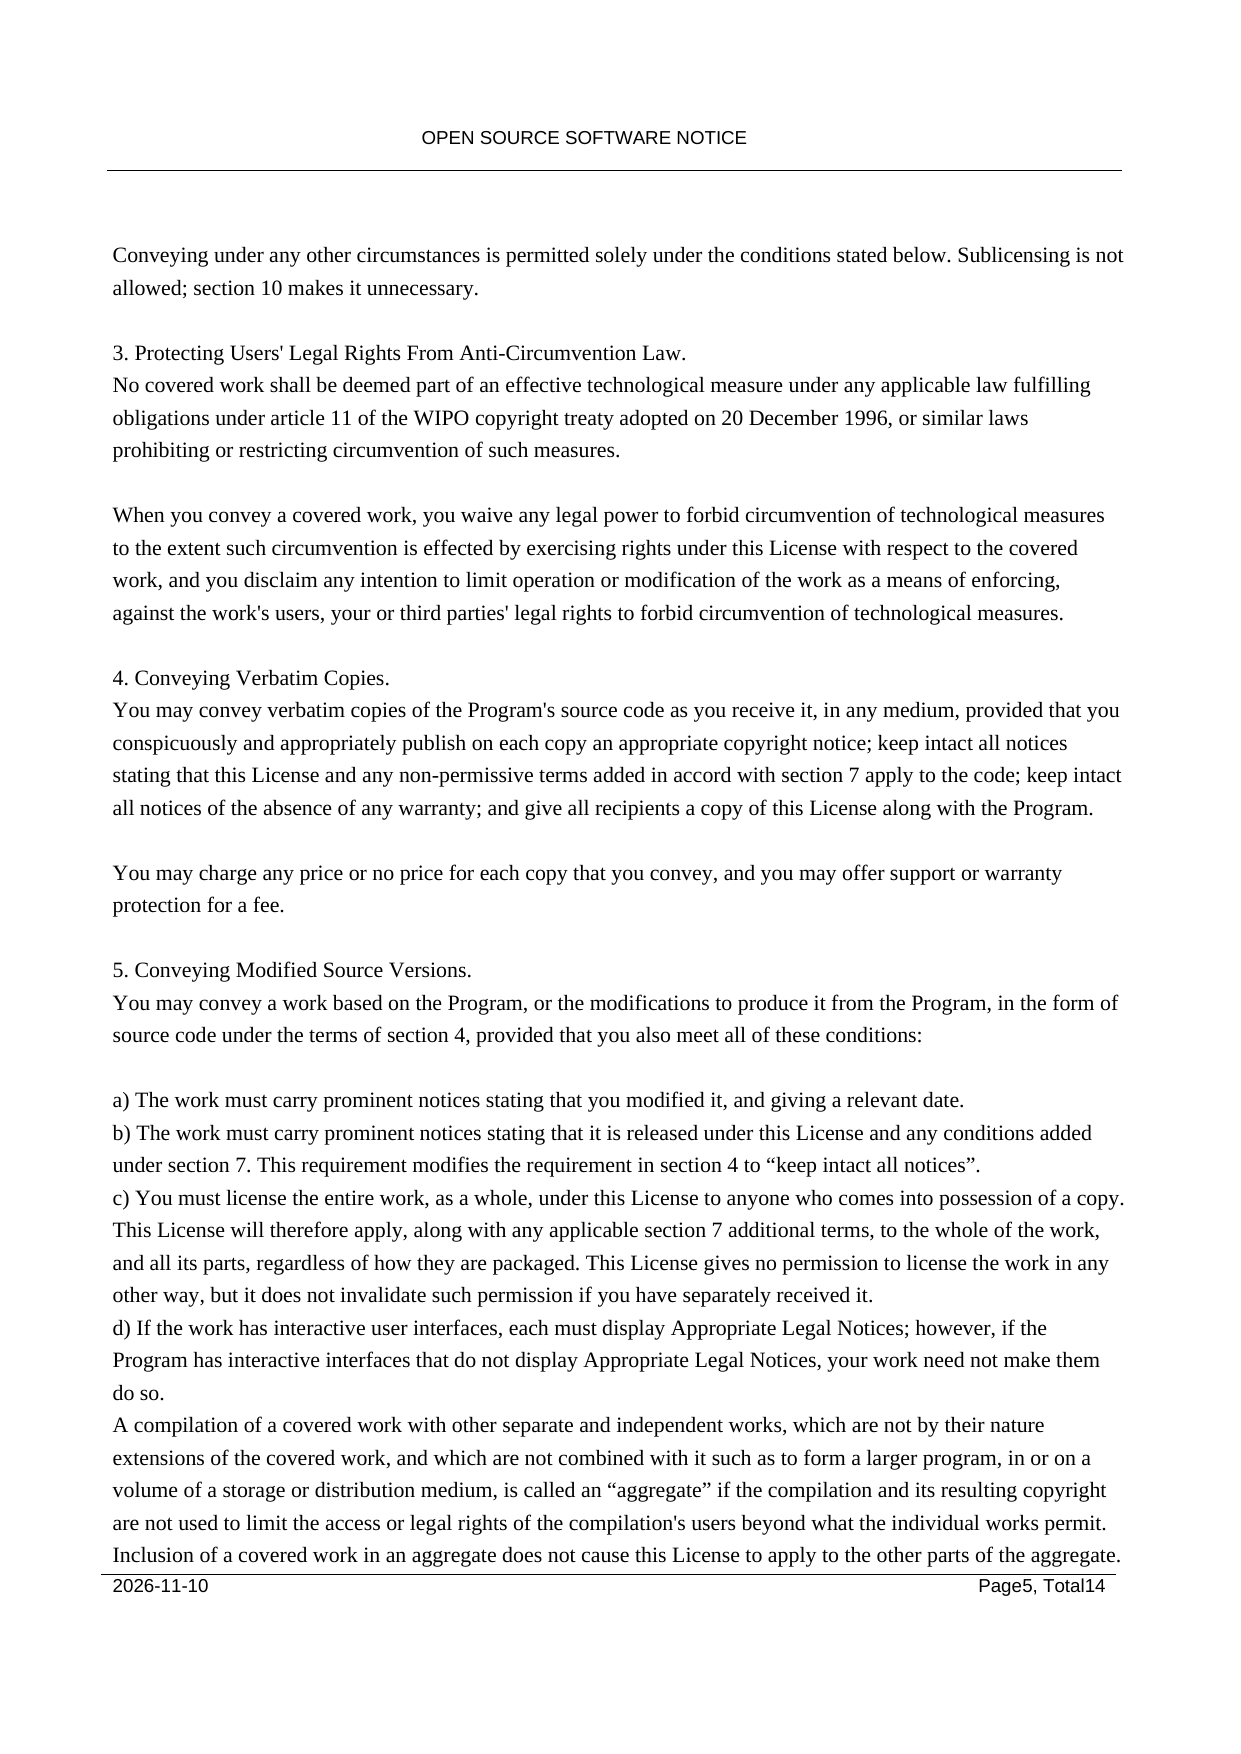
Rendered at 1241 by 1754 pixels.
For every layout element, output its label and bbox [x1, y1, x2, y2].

text [112, 206, 1128, 1571]
